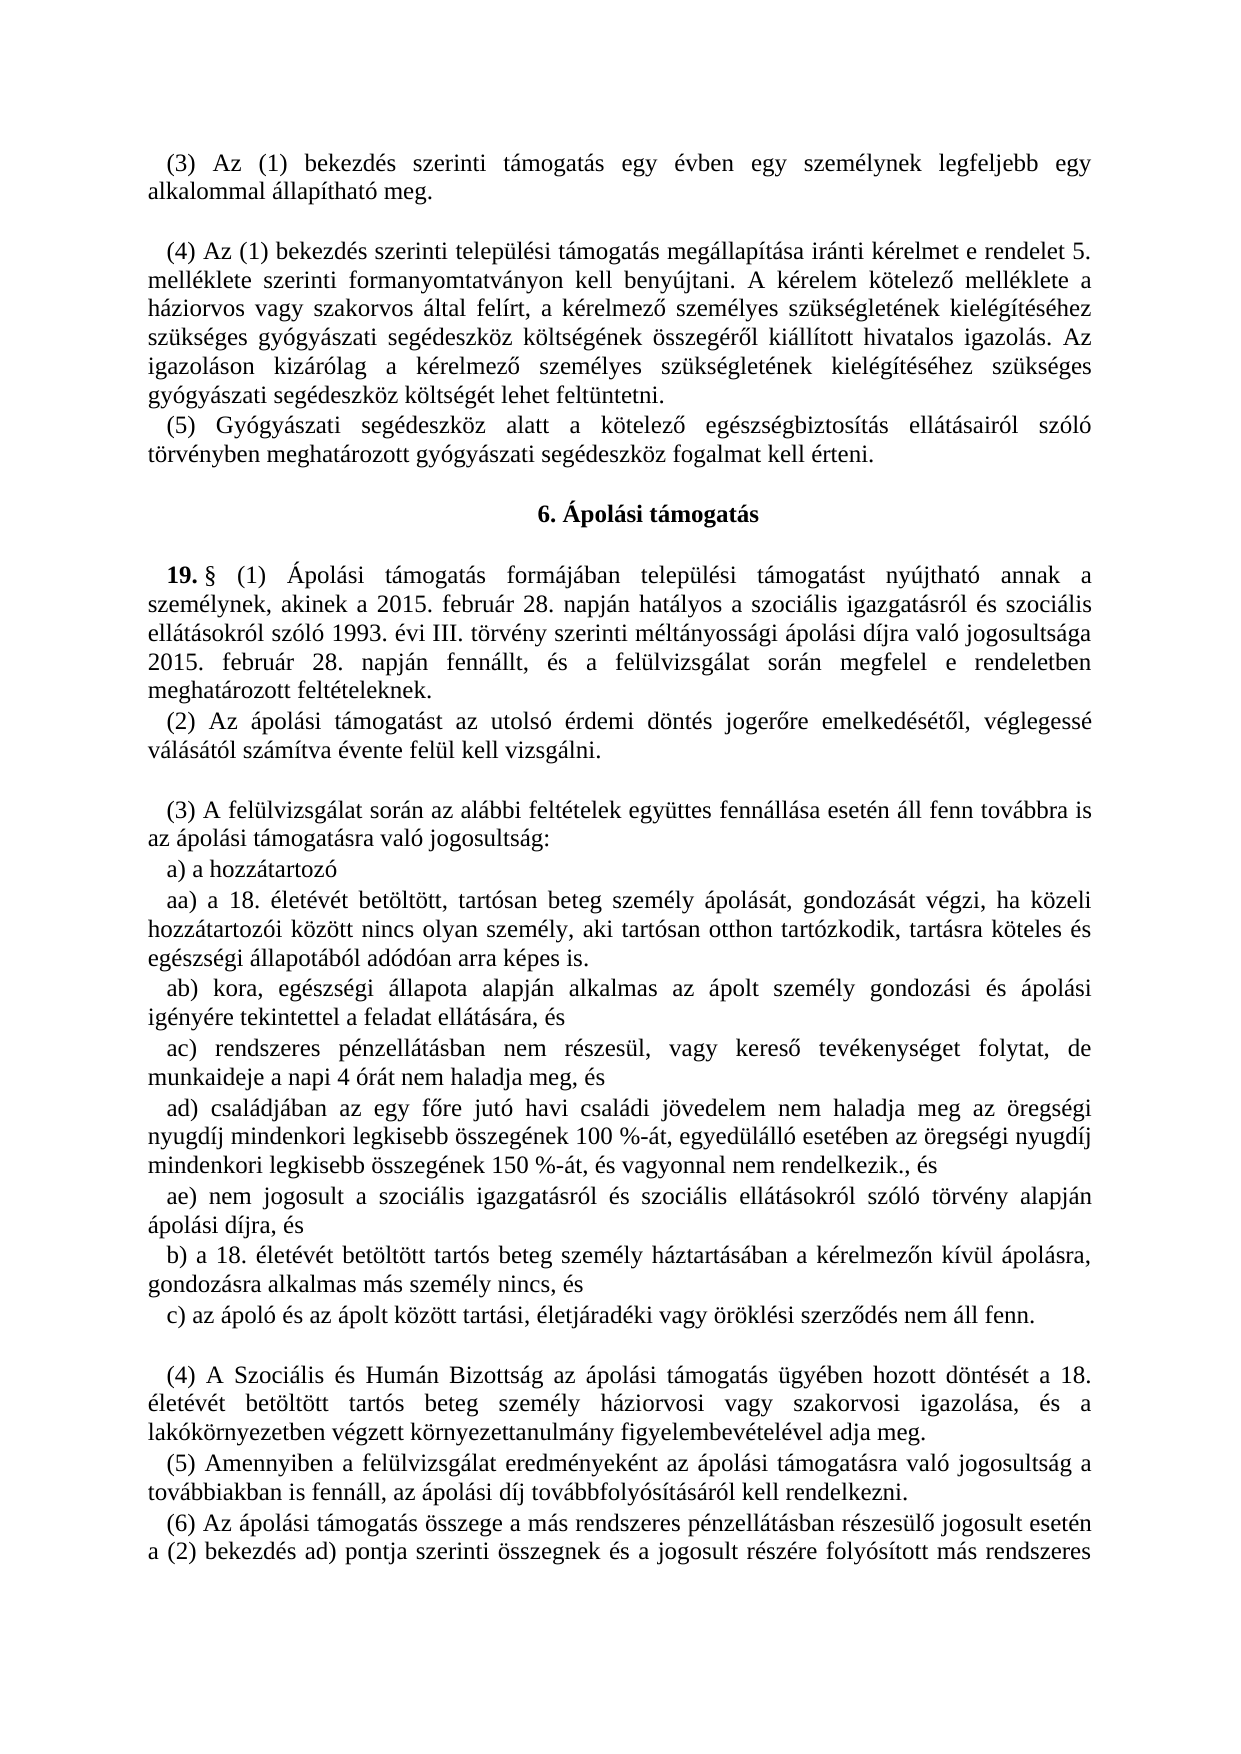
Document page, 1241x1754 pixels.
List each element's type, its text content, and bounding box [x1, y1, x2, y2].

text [148, 1508, 1093, 1565]
text aa) a 18. életévét betöltött, tartósan beteg személy ápolását, gondozását végzi, ha közeli hozzátartozói között nincs olyan személy, aki tartósan otthon tartózkodik, tartásra köteles és egészségi állapotából adódóan arra képes is. [148, 885, 1093, 971]
text b) a 18. életévét betöltött tartós beteg személy háztartásában a kérelmezőn kívül ápolásra, gondozásra alkalmas más személy nincs, és [148, 1241, 1093, 1298]
text 19. § (1) Ápolási támogatás formájában települési támogatást nyújtható annak a személynek, akinek a 2015. február 28. napján hatályos a szociális igazgatásról és szociális ellátásokról szóló 1993. évi III. törvény szerinti méltányossági ápolási díjra való jogosultsága 2015. február 28. napján fennállt, és a felülvizsgálat során megfelel e rendeletben meghatározott feltételeknek. [148, 561, 1093, 704]
text (5) Gyógyászati segédeszköz alatt a kötelező egészségbiztosítás ellátásairól szóló törvényben meghatározott gyógyászati segédeszköz fogalmat kell érteni. [148, 411, 1093, 468]
text c) az ápoló és az ápolt között tartási, életjáradéki vagy öröklési szerződés nem áll fenn. [148, 1300, 1093, 1329]
text (4) A Szociális és Humán Bizottság az ápolási támogatás ügyében hozott döntését a 18. életévét betöltött tartós beteg személy háziorvosi vagy szakorvosi igazolása, és a lakókörnyezetben végzett környezettanulmány figyelembevételével adja meg. [148, 1360, 1093, 1446]
text (3) Az (1) bekezdés szerinti támogatás egy évben egy személynek legfeljebb egy alkalommal állapítható meg. [148, 148, 1093, 205]
text (3) A felülvizsgálat során az alábbi feltételek együttes fennállása esetén áll fenn továbbra is az ápolási támogatásra való jogosultság: [148, 795, 1093, 852]
text ae) nem jogosult a szociális igazgatásról és szociális ellátásokról szóló törvény alapján ápolási díjra, és [148, 1181, 1093, 1238]
text ac) rendszeres pénzellátásban nem részesül, vagy kereső tevékenységet folytat, de munkaideje a napi 4 órát nem haladja meg, és [148, 1033, 1093, 1091]
text ab) kora, egészségi állapota alapján alkalmas az ápolt személy gondozási és ápolási igényére tekintettel a feladat ellátására, és [148, 973, 1093, 1031]
text ad) családjában az egy főre jutó havi családi jövedelem nem haladja meg az öregségi nyugdíj mindenkori legkisebb összegének 100 %-át, egyedülálló esetében az öregségi nyugdíj mindenkori legkisebb összegének 150 %-át, és vagyonnal nem rendelkezik., és [148, 1093, 1093, 1179]
text a) a hozzátartozó [148, 854, 1093, 883]
text (5) Amennyiben a felülvizsgálat eredményeként az ápolási támogatásra való jogosultság a továbbiakban is fennáll, az ápolási díj továbbfolyósításáról kell rendelkezni. [148, 1448, 1093, 1506]
text (4) Az (1) bekezdés szerinti települési támogatás megállapítása iránti kérelmet e rendelet 5. melléklete szerinti formanyomtatványon kell benyújtani. A kérelem kötelező melléklete a háziorvos vagy szakorvos által felírt, a kérelmező személyes szükségletének kielégítéséhez szükséges gyógyászati segédeszköz költségének összegéről kiállított hivatalos igazolás. Az igazoláson kizárólag a kérelmező személyes szükségletének kielégítéséhez szükséges gyógyászati segédeszköz költségét lehet feltüntetni. [148, 236, 1093, 408]
text 6. Ápolási támogatás [185, 499, 1093, 528]
text (2) Az ápolási támogatást az utolsó érdemi döntés jogerőre emelkedésétől, véglegessé válásától számítva évente felül kell vizsgálni. [148, 706, 1093, 764]
